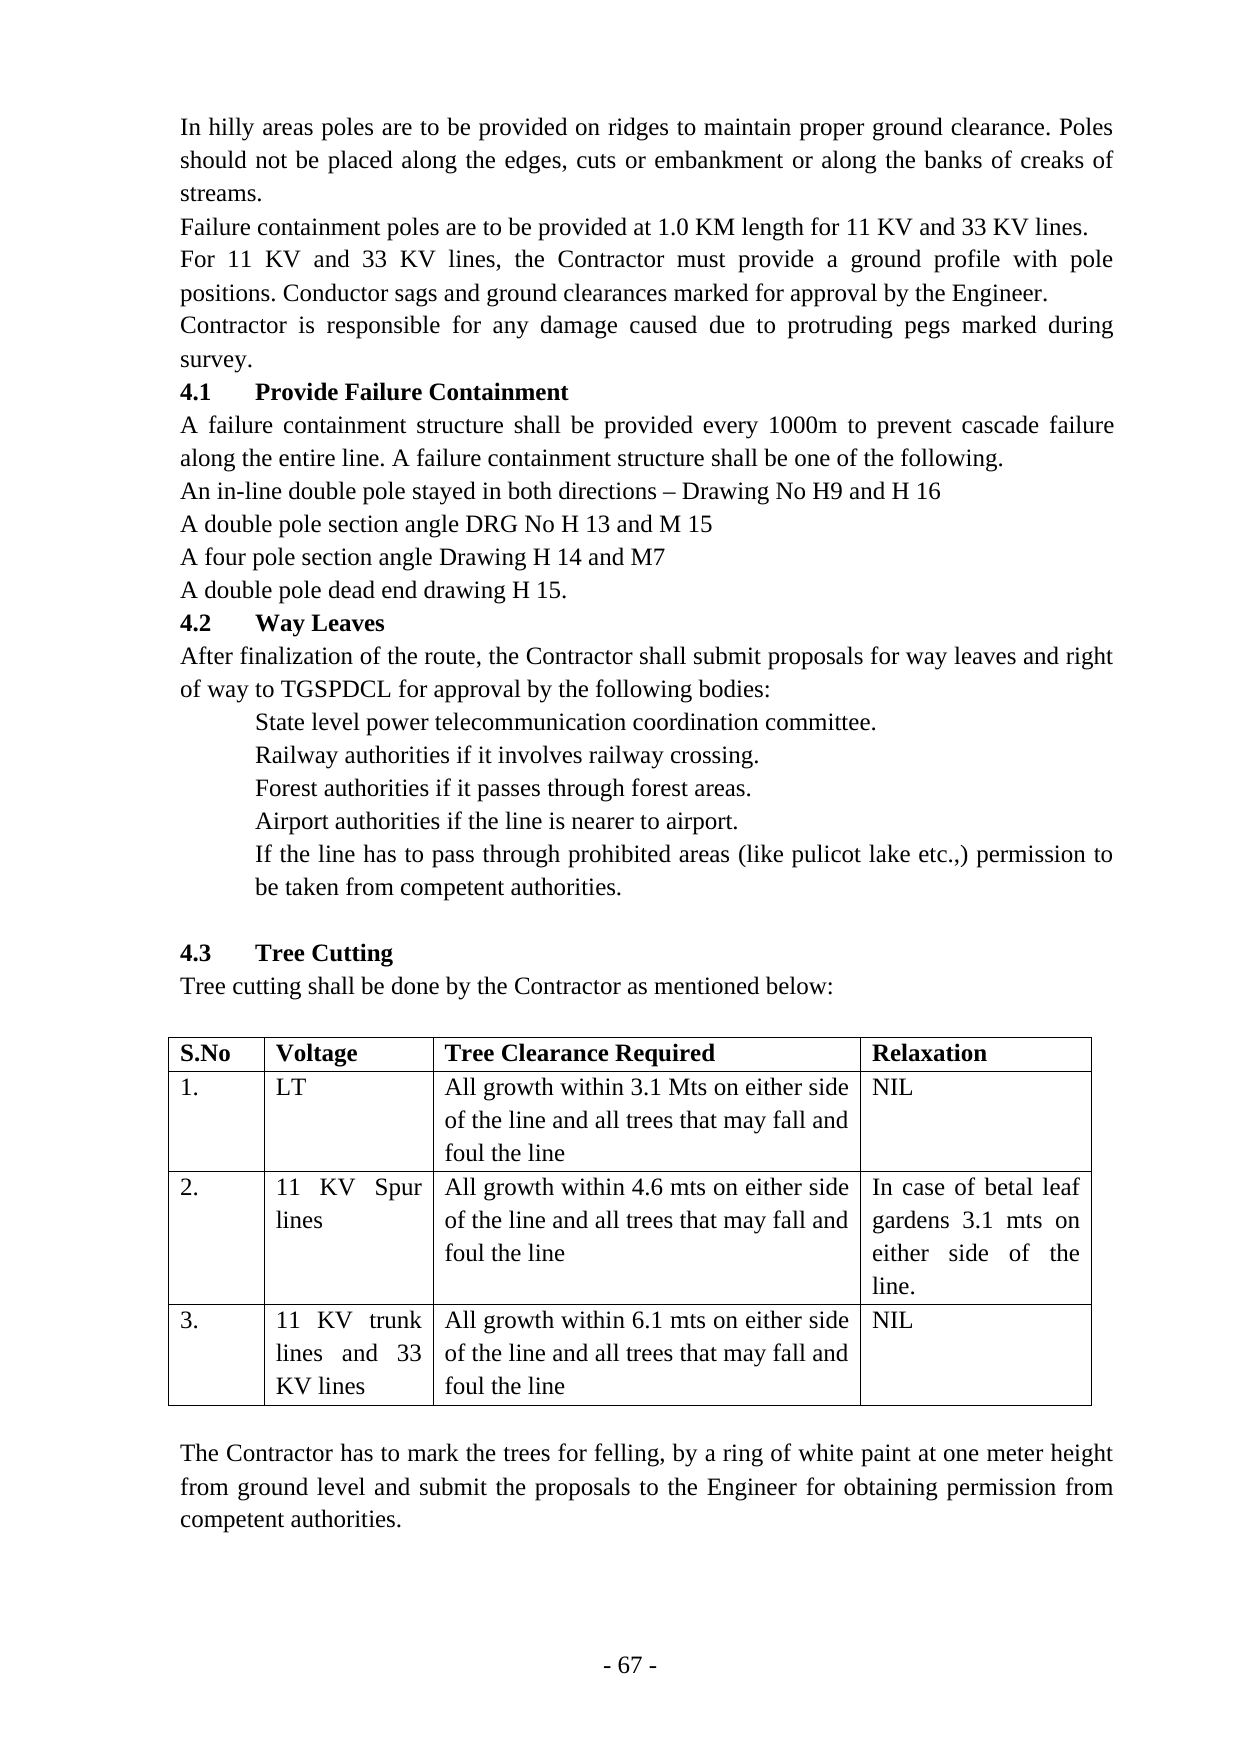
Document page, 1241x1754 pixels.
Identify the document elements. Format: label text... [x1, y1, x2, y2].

text Railway authorities if it involves railway crossing. [255, 740, 1115, 769]
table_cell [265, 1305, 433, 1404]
text A double pole section angle DRG No H 13 and M 15 [180, 509, 1115, 537]
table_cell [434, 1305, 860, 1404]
text The Contractor has to mark the trees for felling, by a ring of white paint at one meter height from ground level and submit the proposals to the Engineer for obtaining permission from competent authorities. [180, 1438, 1115, 1533]
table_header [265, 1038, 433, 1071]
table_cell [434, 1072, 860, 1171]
text An in-line double pole stayed in both directions – Drawing No H9 and H 16 [180, 476, 1115, 504]
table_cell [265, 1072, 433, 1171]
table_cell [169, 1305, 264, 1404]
text Contractor is responsible for any damage caused due to protruding pegs marked during survey. [180, 311, 1115, 372]
text After finalization of the route, the Contractor shall submit proposals for way leaves and right of way to TGSPDCL for approval by the following bodies: [180, 641, 1115, 703]
text Airport authorities if the line is nearer to airport. [255, 806, 1115, 835]
text Failure containment poles are to be provided at 1.0 KM length for 11 KV and 33 KV lines. [180, 212, 1115, 240]
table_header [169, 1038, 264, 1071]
text 4.2 Way Leaves [180, 608, 1115, 637]
text If the line has to pass through prohibited areas (like pulicot lake etc.,) permission to be taken from competent authorities. [255, 839, 1115, 901]
text 4.1 Provide Failure Containment [180, 377, 1115, 405]
text A four pole section angle Drawing H 14 and M7 [180, 542, 1115, 571]
text For 11 KV and 33 KV lines, the Contractor must provide a ground profile with pole positions. Conductor sags and ground clearances marked for approval by the Engineer. [180, 244, 1115, 306]
text A failure containment structure shall be provided every 1000m to prevent cascade failure along the entire line. A failure containment structure shall be one of the following. [180, 410, 1115, 471]
text authorities if it passes through forest areas. [255, 773, 1115, 802]
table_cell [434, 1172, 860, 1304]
text Tree cutting shall be done by the Contractor as mentioned below: [180, 971, 1115, 1000]
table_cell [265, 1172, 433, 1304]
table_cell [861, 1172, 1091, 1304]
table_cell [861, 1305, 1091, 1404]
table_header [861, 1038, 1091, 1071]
text 4.3 Tree Cutting [180, 938, 1115, 967]
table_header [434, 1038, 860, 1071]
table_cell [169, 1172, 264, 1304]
text In hilly areas poles are to be provided on ridges to maintain proper ground clearance. Poles should not be placed along the edges, cuts or embankment or along the banks of creaks of streams. [180, 112, 1115, 207]
text State level power telecommunication coordination committee. [255, 707, 1115, 736]
text A double pole dead end drawing H 15. [180, 575, 1115, 603]
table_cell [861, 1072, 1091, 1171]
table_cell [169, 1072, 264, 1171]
